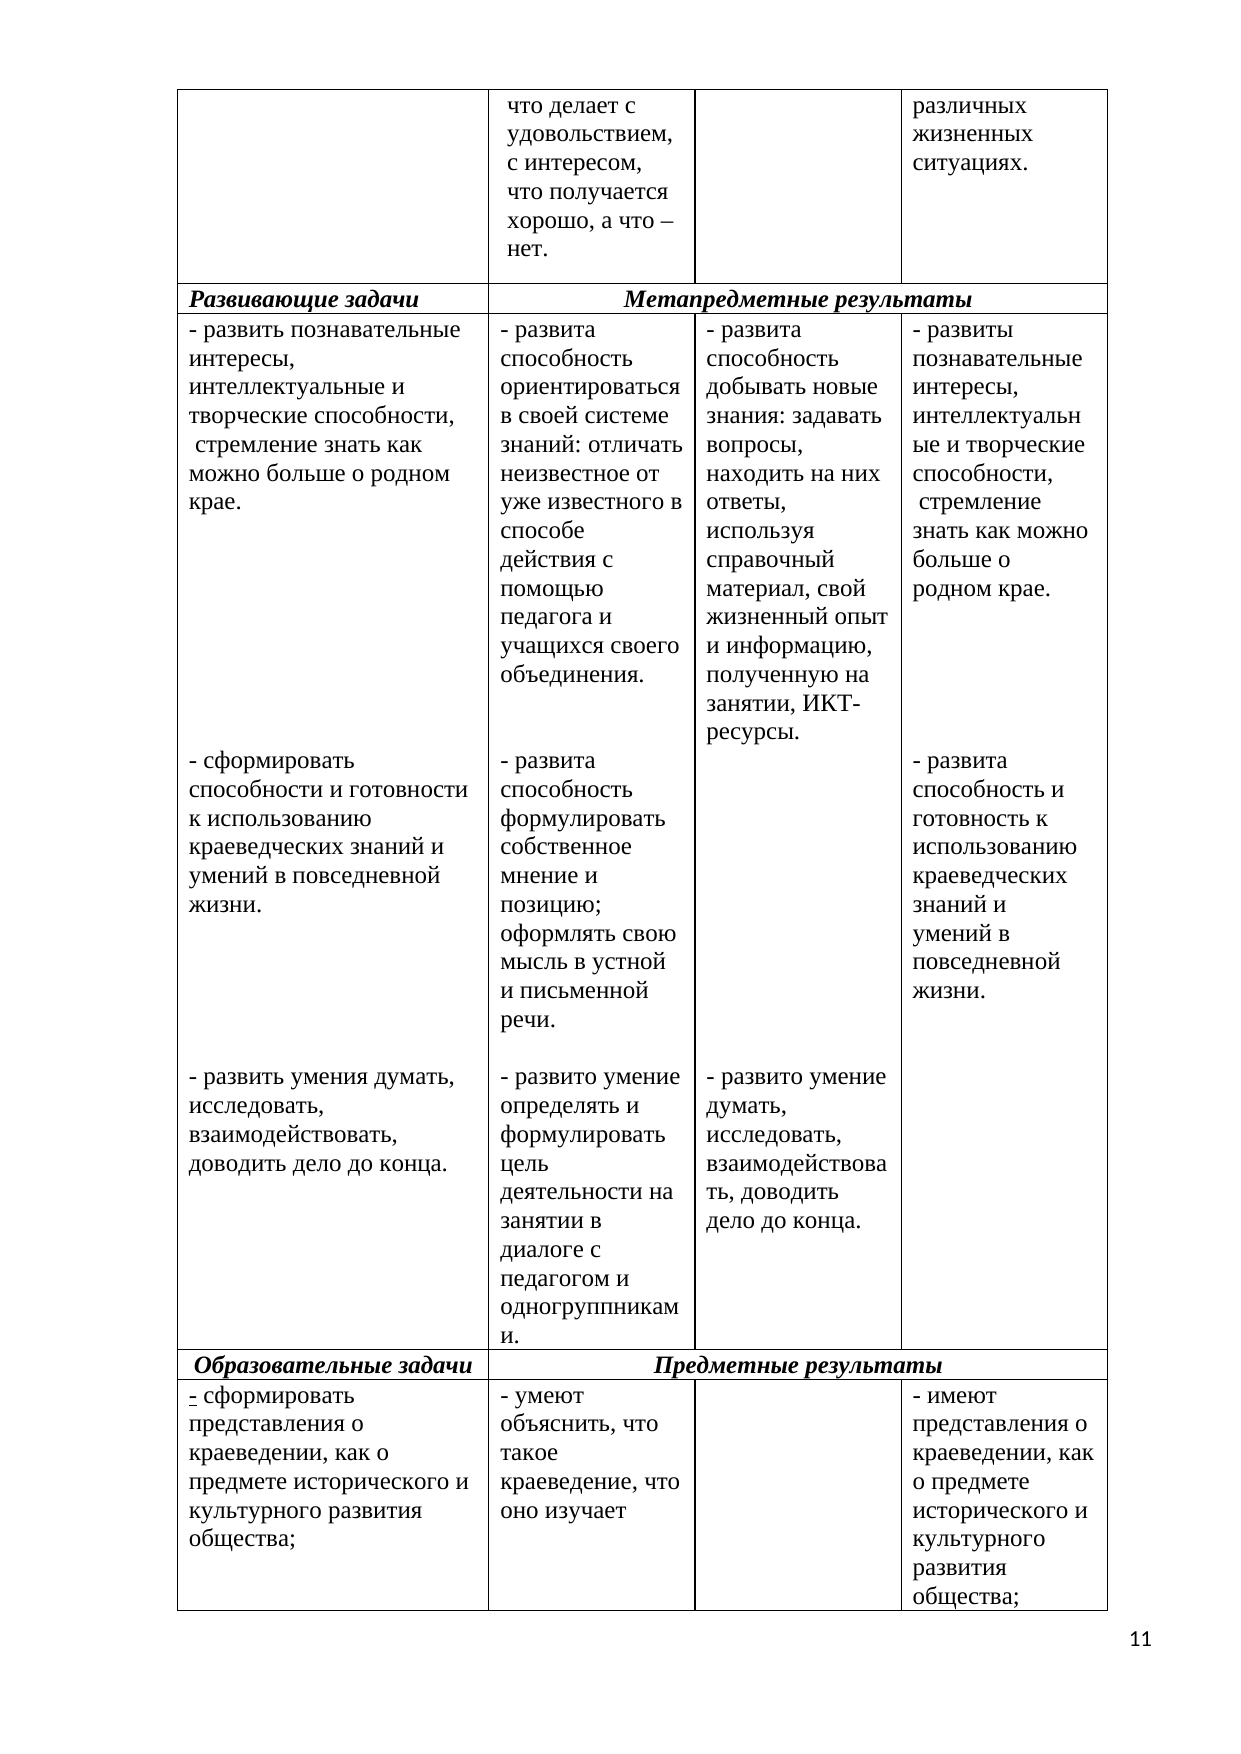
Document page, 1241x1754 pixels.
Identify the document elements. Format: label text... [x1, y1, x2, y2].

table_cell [696, 90, 901, 283]
table_cell Предметные результаты [489, 1350, 1107, 1379]
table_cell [696, 1380, 901, 1610]
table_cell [902, 90, 1107, 283]
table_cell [178, 1380, 488, 1610]
table_cell - развита способность добывать новые знания: задавать вопросы, находить на них ответы, используя справочный материал, свой жизненный опыт и информацию, полученную на занятии, ИКТ-ресурсы. - развито умение думать, исследовать, взаимодействовать, доводить дело до конца. [696, 314, 901, 1349]
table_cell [902, 1380, 1107, 1610]
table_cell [489, 90, 694, 283]
table_cell - развита способность ориентироваться в своей системе знаний: отличать неизвестное от уже известного в способе действия с помощью педагога и учащихся своего объединения. - развита способность формулировать собственное мнение и позицию; оформлять свою мысль в устной и письменной речи. - развито умение определять и формулировать цель деятельности на занятии в диалоге с педагогом и одногруппниками. [489, 314, 694, 1349]
table_cell - развить познавательные интересы, интеллектуальные и творческие способности, стремление знать как можно больше о родном крае. - сформировать способности и готовности к использованию краеведческих знаний и умений в повседневной жизни. - развить умения думать, исследовать, взаимодействовать, доводить дело до конца. [178, 314, 488, 1349]
table_cell Метапредметные результаты [489, 284, 1107, 313]
table_cell Образовательные задачи [178, 1350, 488, 1379]
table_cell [178, 90, 488, 283]
table_cell - развиты познавательные интересы, интеллектуальные и творческие способности, стремление знать как можно больше о родном крае. - развита способность и готовность к использованию краеведческих знаний и умений в повседневной жизни. [902, 314, 1107, 1349]
table_cell Развивающие задачи [178, 284, 488, 313]
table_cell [489, 1380, 694, 1610]
